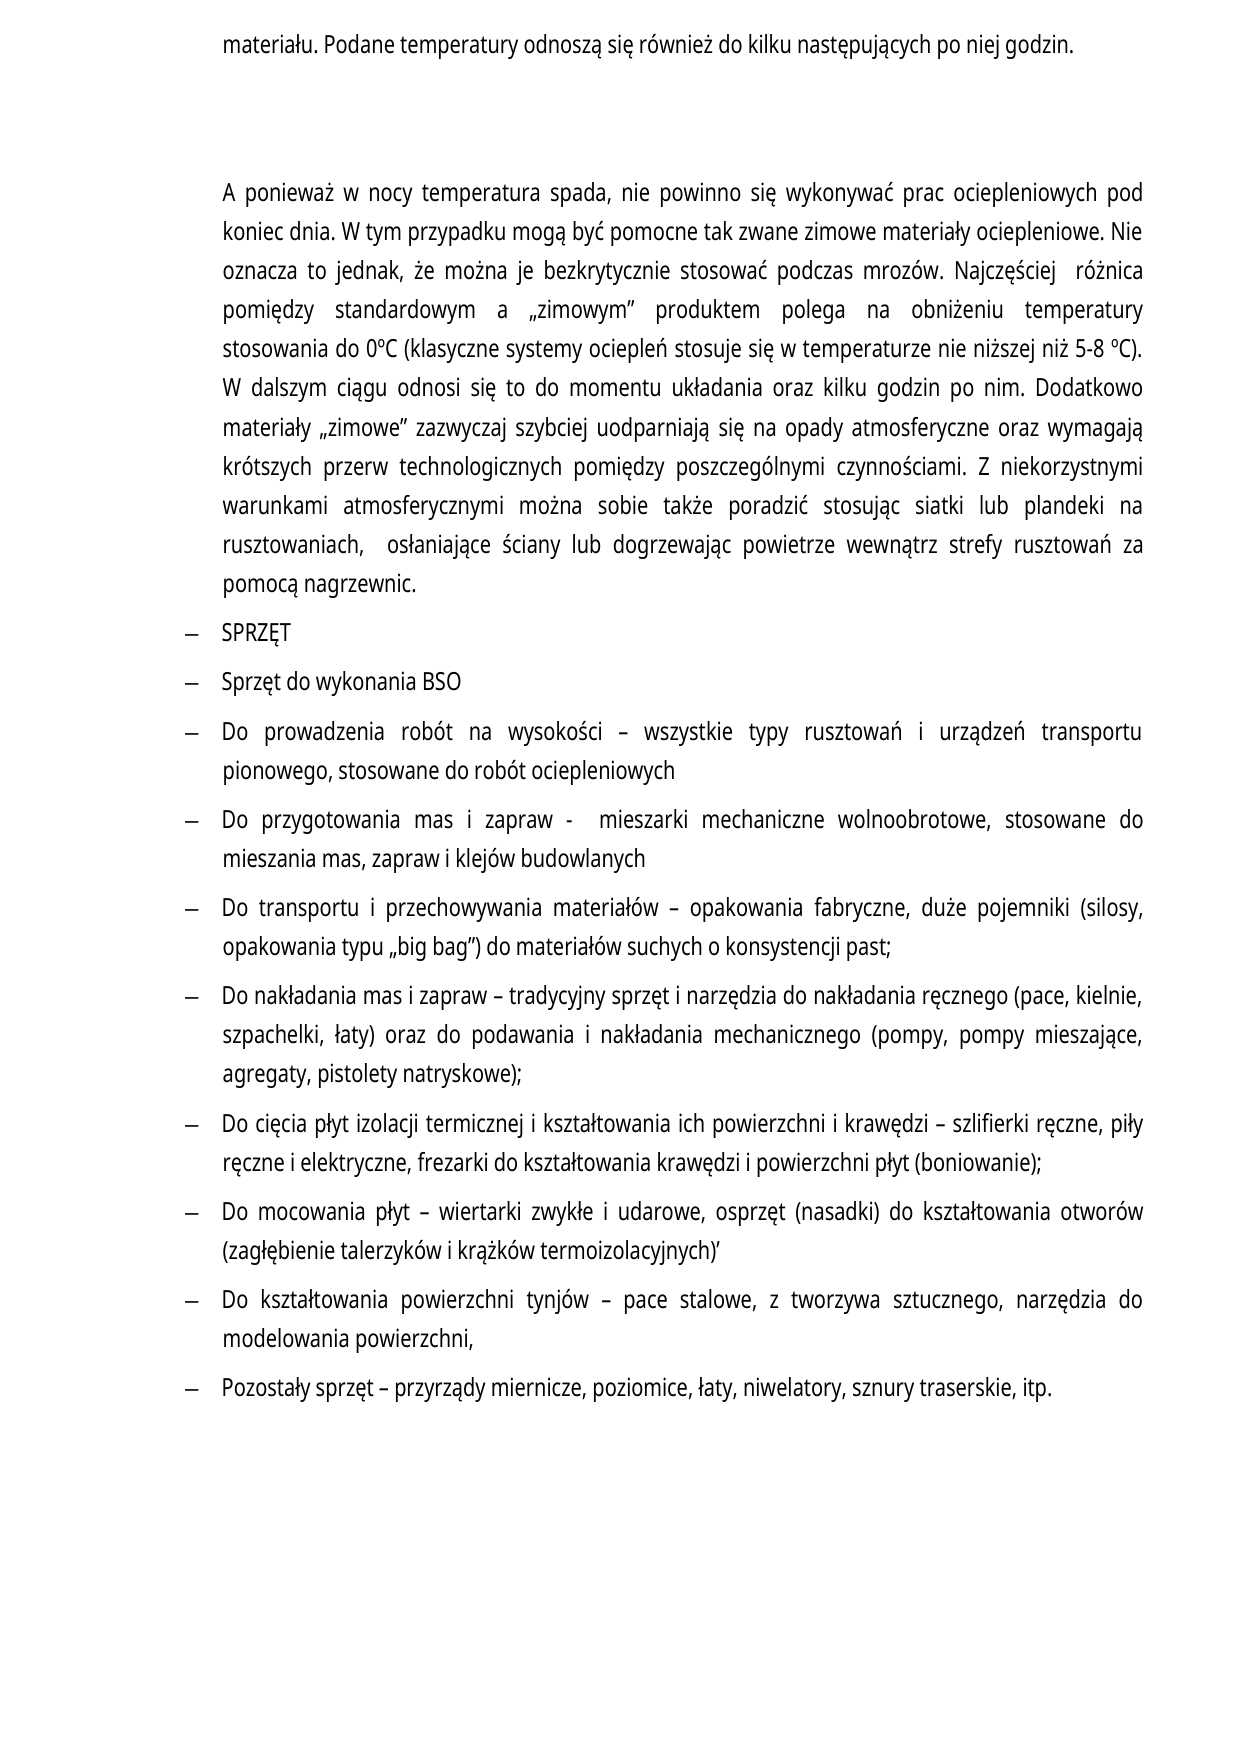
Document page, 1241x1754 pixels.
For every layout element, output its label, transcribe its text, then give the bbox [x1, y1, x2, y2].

list Do nakładania mas i zapraw – tradycyjny sprzęt i narzędzia do nakładania ręcznego (pace, kielnie, szpachelki, łaty) oraz do podawania i nakładania mechanicznego (pompy, pompy mieszające, agregaty, pistolety natryskowe); [185, 978, 1144, 1090]
list Do transportu i przechowywania materiałów – opakowania fabryczne, duże pojemniki (silosy, opakowania typu „big bag”) do materiałów suchych o konsystencji past; [185, 889, 1144, 963]
list Do cięcia płyt izolacji termicznej i kształtowania ich powierzchni i krawędzi – szlifierki ręczne, piły ręczne i elektryczne, frezarki do kształtowania krawędzi i powierzchni płyt (boniowanie); [185, 1105, 1144, 1178]
list Do kształtowania powierzchni tynjów – pace stalowe, z tworzywa sztucznego, narzędzia do modelowania powierzchni, [185, 1282, 1144, 1355]
list Do prowadzenia robót na wysokości – wszystkie typy rusztowań i urządzeń transportu pionowego, stosowane do robót ociepleniowych [185, 713, 1144, 786]
list SPRZĘT [185, 615, 1144, 649]
list Do przygotowania mas i zapraw - mieszarki mechaniczne wolnoobrotowe, stosowane do mieszania mas, zapraw i klejów budowlanych [185, 801, 1144, 874]
list Sprzęt do wykonania BSO [185, 664, 1144, 698]
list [185, 27, 1144, 61]
list Pozostały sprzęt – przyrządy miernicze, poziomice, łaty, niwelatory, sznury traserskie, itp. [185, 1370, 1144, 1404]
text A ponieważ w nocy temperatura spada, nie powinno się wykonywać prac ociepleniowych pod koniec dnia. W tym przypadku mogą być pomocne tak zwane zimowe materiały ociepleniowe. Nie oznacza to jednak, że można je bezkrytycznie stosować podczas mrozów. Najczęściej różnica pomiędzy standardowym a „zimowym” produktem polega na obniżeniu temperatury stosowania do 0ºC (klasyczne systemy ociepleń stosuje się w temperaturze nie niższej niż 5-8 ºC). W dalszym ciągu odnosi się to do momentu układania oraz kilku godzin po nim. Dodatkowo materiały „zimowe” zazwyczaj szybciej uodparniają się na opady atmosferyczne oraz wymagają krótszych przerw technologicznych pomiędzy poszczególnymi czynnościami. Z niekorzystnymi warunkami atmosferycznymi można sobie także poradzić stosując siatki lub plandeki na rusztowaniach, osłaniające ściany lub dogrzewając powietrze wewnątrz strefy rusztowań za pomocą nagrzewnic. [222, 174, 1144, 600]
list Do mocowania płyt – wiertarki zwykłe i udarowe, osprzęt (nasadki) do kształtowania otworów (zagłębienie talerzyków i krążków termoizolacyjnych)’ [185, 1193, 1144, 1267]
